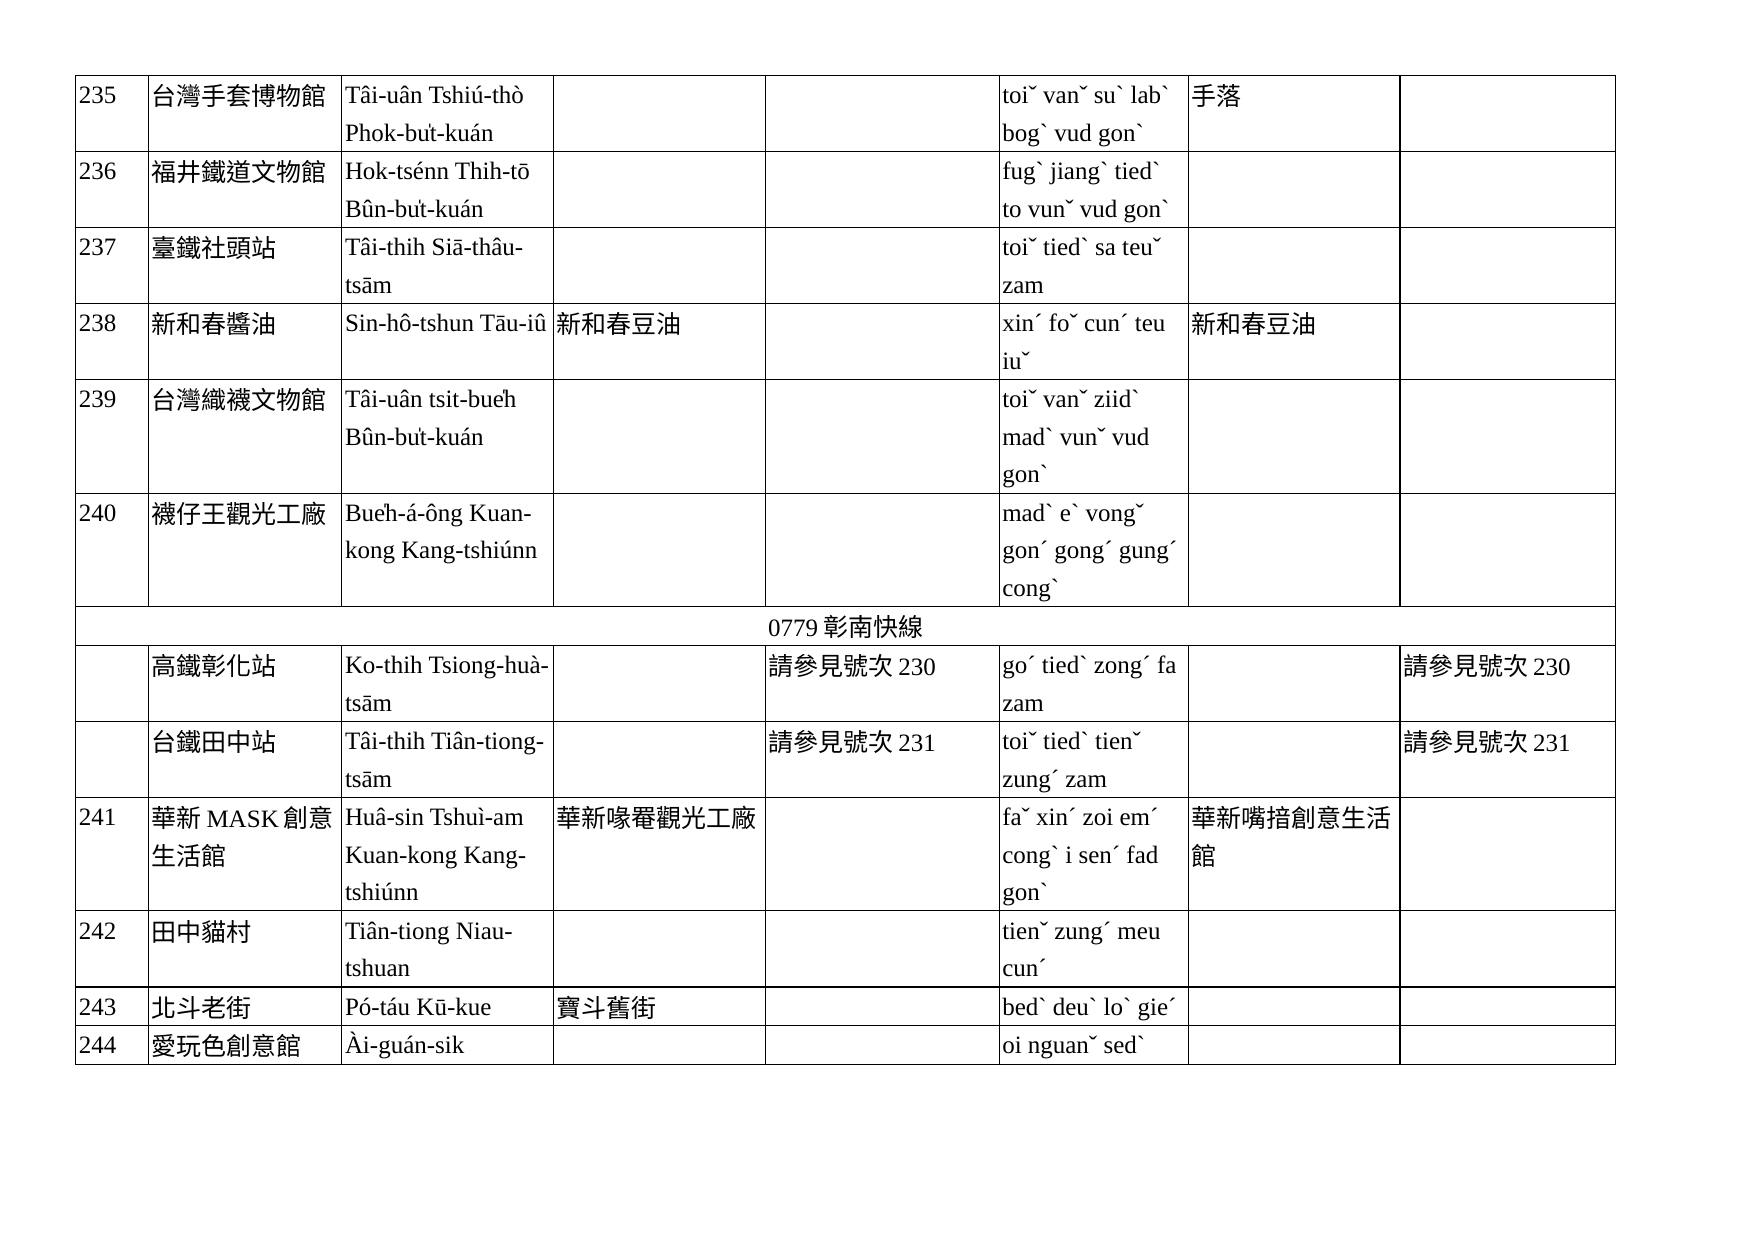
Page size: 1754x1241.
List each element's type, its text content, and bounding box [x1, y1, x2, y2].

table_cell 236 [76, 152, 148, 227]
table_cell fugˋ jiangˋ tiedˋ to vunˇ vud gonˋ [1000, 152, 1188, 227]
table_cell [766, 911, 999, 986]
table_cell 238 [76, 304, 148, 379]
table_cell 新和春豆油 [554, 304, 765, 379]
table_cell [1189, 152, 1399, 227]
table_cell Tiân-tiong Niau-tshuan [342, 911, 553, 986]
table_cell 田中貓村 [149, 911, 341, 986]
table_cell Ko-thih Tsiong-huà-tsām [342, 646, 553, 721]
table_cell 愛玩色創意館 [149, 1026, 341, 1063]
table_cell Bue̍h-á-ông Kuan-kong Kang-tshiúnn [342, 494, 553, 606]
table_cell [554, 722, 765, 797]
table_cell [554, 380, 765, 493]
table_cell [1401, 228, 1615, 303]
table_cell [1401, 380, 1615, 493]
table_cell 0779彰南快線 [76, 607, 1615, 645]
table_cell [554, 76, 765, 151]
table_cell 寶斗舊街 [554, 988, 765, 1025]
table_cell 請參見號次230 [1401, 646, 1615, 721]
table_cell 241 [76, 798, 148, 910]
table_cell xinˊ foˇ cunˊ teu iuˇ [1000, 304, 1188, 379]
table_cell [1189, 646, 1399, 721]
table_cell Sin-hô-tshun Tāu-iû [342, 304, 553, 379]
table_cell [76, 646, 148, 721]
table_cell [1000, 1026, 1188, 1063]
table_cell [1189, 1026, 1399, 1063]
table_cell [766, 380, 999, 493]
table_cell 福井鐵道文物館 [149, 152, 341, 227]
table_cell [554, 1026, 765, 1063]
table_cell faˇ xinˊ zoi emˊ congˋ i senˊ fad gonˋ [1000, 798, 1188, 910]
table_cell [554, 911, 765, 986]
table_cell madˋ eˋ vongˇ gonˊ gongˊ gungˊ congˋ [1000, 494, 1188, 606]
table_cell toiˇ vanˇ suˋ labˋ bogˋ vud gonˋ [1000, 76, 1188, 151]
table_cell [1189, 988, 1399, 1025]
table_cell Tâi-thih Tiân-tiong-tsām [342, 722, 553, 797]
table_cell [554, 152, 765, 227]
table_cell [1189, 911, 1399, 986]
table_cell [1189, 380, 1399, 493]
table_cell [766, 304, 999, 379]
table_cell [1401, 76, 1615, 151]
table_cell goˊ tiedˋ zongˊ fa zam [1000, 646, 1188, 721]
table_cell 台灣織襪文物館 [149, 380, 341, 493]
table_cell [1401, 988, 1615, 1025]
table_cell 華新嘴揞創意生活館 [1189, 798, 1399, 910]
table_cell 新和春醬油 [149, 304, 341, 379]
table_cell [766, 988, 999, 1025]
table_cell [766, 228, 999, 303]
table_cell 237 [76, 228, 148, 303]
table_cell tienˇ zungˊ meu cunˊ [1000, 911, 1188, 986]
table_cell [1401, 494, 1615, 606]
table_cell [1401, 1026, 1615, 1063]
table_cell 235 [76, 76, 148, 151]
table_cell [766, 152, 999, 227]
table_cell 244 [76, 1026, 148, 1063]
table_cell 240 [76, 494, 148, 606]
table_cell [766, 1026, 999, 1063]
table_cell [554, 646, 765, 721]
table_cell 243 [76, 988, 148, 1025]
table_cell toiˇ tiedˋ sa teuˇ zam [1000, 228, 1188, 303]
table_cell 襪仔王觀光工廠 [149, 494, 341, 606]
table_cell Tâi-uân Tshiú-thò Phok-bu̍t-kuán [342, 76, 553, 151]
table_cell 臺鐵社頭站 [149, 228, 341, 303]
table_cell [342, 1026, 553, 1063]
table_cell Huâ-sin Tshuì-am Kuan-kong Kang-tshiúnn [342, 798, 553, 910]
table_cell Pó-táu Kū-kue [342, 988, 553, 1025]
table_cell [1189, 722, 1399, 797]
table_cell [554, 494, 765, 606]
table_cell 台鐵田中站 [149, 722, 341, 797]
table_cell [766, 494, 999, 606]
table_cell 華新喙罨觀光工廠 [554, 798, 765, 910]
table_cell [1189, 228, 1399, 303]
table_cell [766, 76, 999, 151]
table_cell 台灣手套博物館 [149, 76, 341, 151]
table_cell Tâi-thih Siā-thâu-tsām [342, 228, 553, 303]
table_cell 北斗老街 [149, 988, 341, 1025]
table_cell toiˇ tiedˋ tienˇ zungˊ zam [1000, 722, 1188, 797]
table_cell [766, 798, 999, 910]
table_cell Tâi-uân tsit-bue̍h Bûn-bu̍t-kuán [342, 380, 553, 493]
table_cell 新和春豆油 [1189, 304, 1399, 379]
table_cell [76, 722, 148, 797]
table_cell 242 [76, 911, 148, 986]
table_cell 請參見號次231 [1401, 722, 1615, 797]
table_cell [1401, 911, 1615, 986]
table_cell [1401, 304, 1615, 379]
table_cell 高鐵彰化站 [149, 646, 341, 721]
table_cell [1189, 494, 1399, 606]
table_cell Hok-tsénn Thih-tō Bûn-bu̍t-kuán [342, 152, 553, 227]
table_cell 239 [76, 380, 148, 493]
table_cell [554, 228, 765, 303]
table_cell 請參見號次231 [766, 722, 999, 797]
table_cell bedˋ deuˋ loˋ gieˊ [1000, 988, 1188, 1025]
table_cell 華新MASK創意生活館 [149, 798, 341, 910]
table_cell 請參見號次230 [766, 646, 999, 721]
table_cell 手落 [1189, 76, 1399, 151]
table_cell toiˇ vanˇ ziidˋ madˋ vunˇ vud gonˋ [1000, 380, 1188, 493]
table_cell [1401, 798, 1615, 910]
table_cell [1401, 152, 1615, 227]
